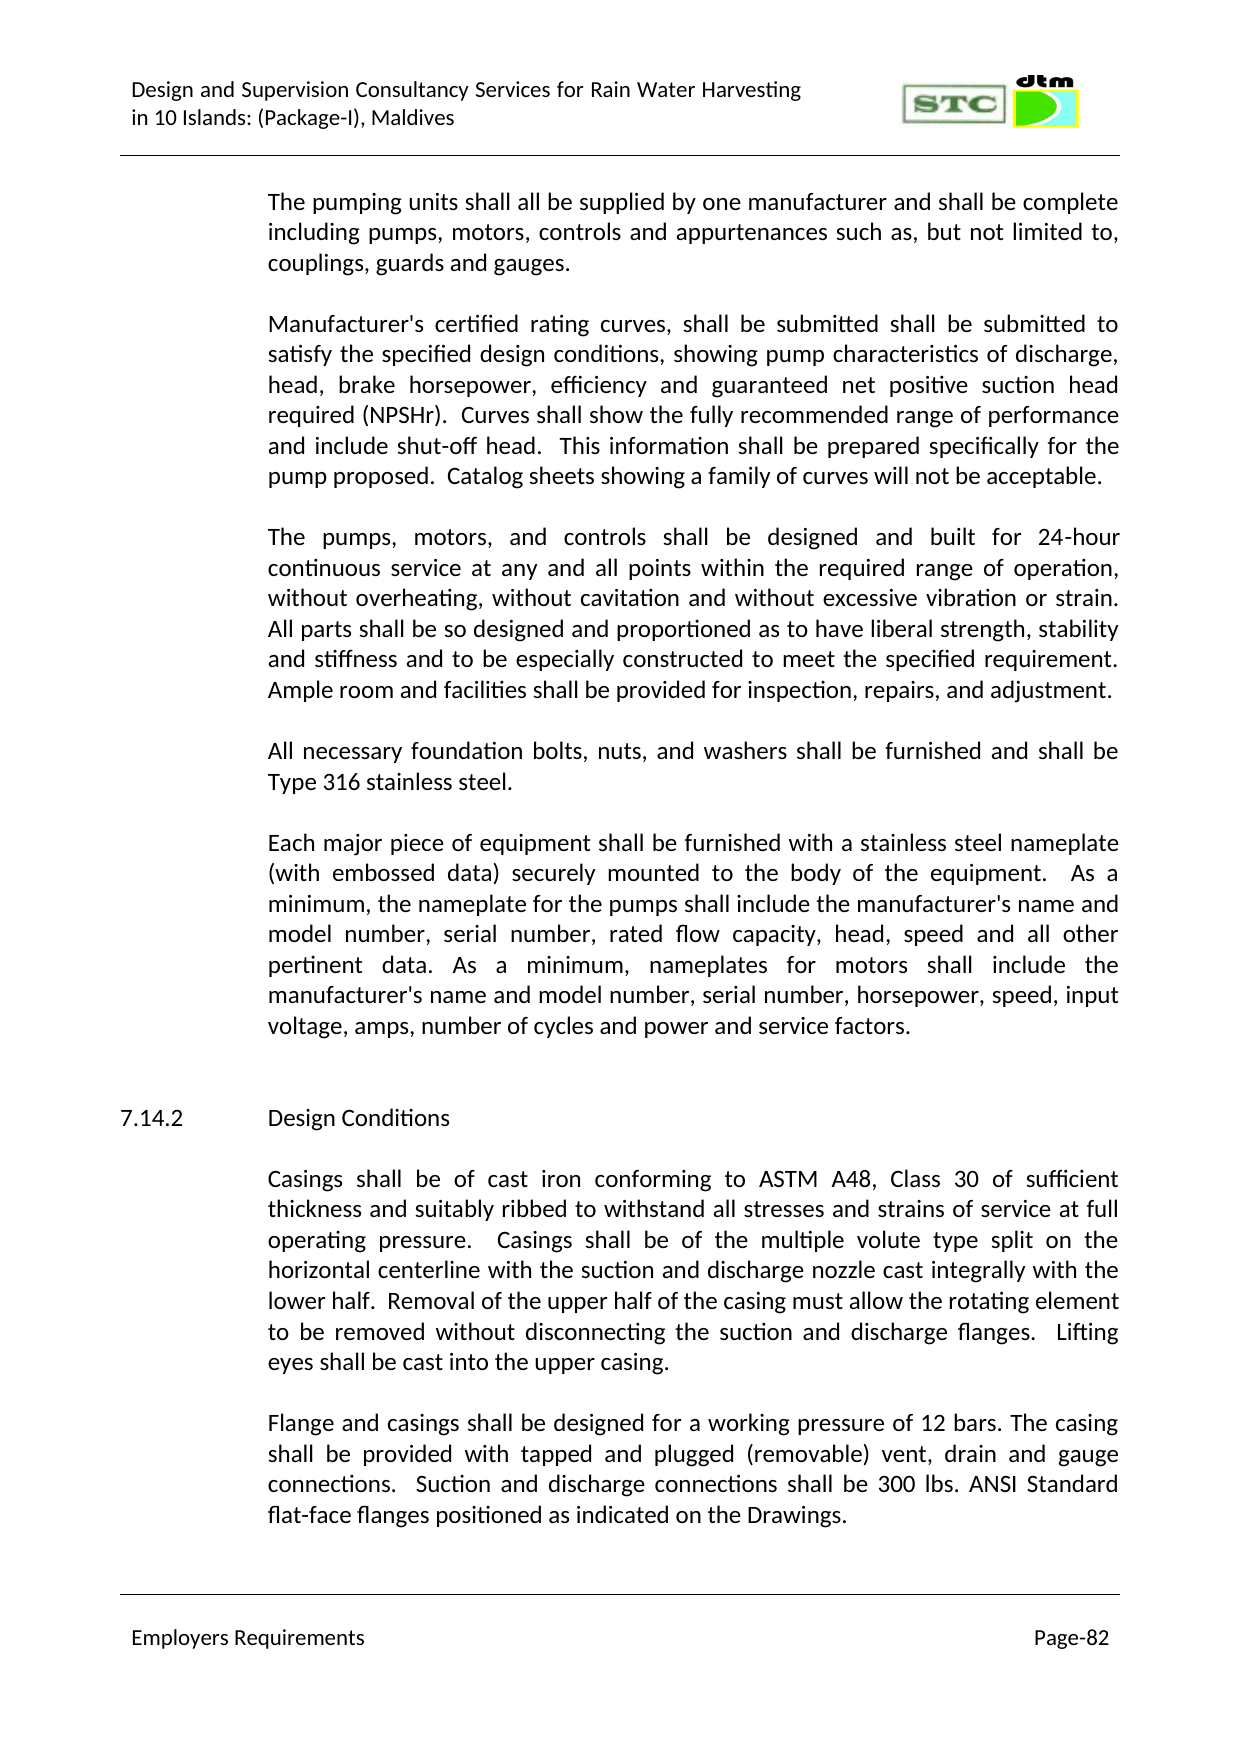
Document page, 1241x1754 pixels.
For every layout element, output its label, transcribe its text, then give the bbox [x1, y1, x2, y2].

text The pumping units shall all be supplied by one manufacturer and shall be complete including pumps, motors, controls and appurtenances such as, but not limited to, couplings, guards and gauges. [268, 186, 1120, 277]
text Flange and casings shall be designed for a working pressure of 12 bars. The casing shall be provided with tapped and plugged (removable) vent, drain and gauge connections. Suction and discharge connections shall be 300 lbs. ANSI Standard flat-face flanges positioned as indicated on the Drawings. [268, 1407, 1120, 1529]
text Casings shall be of cast iron conforming to ASTM A48, Class 30 of sufficient thickness and suitably ribbed to withstand all stresses and strains of service at full operating pressure. Casings shall be of the multiple volute type split on the horizontal centerline with the suction and discharge nozzle cast integrally with the lower half. Removal of the upper half of the casing must allow the rotating element to be removed without disconnecting the suction and discharge flanges. Lifting eyes shall be cast into the upper casing. [268, 1163, 1120, 1377]
text Manufacturer's certified rating curves, shall be submitted shall be submitted to satisfy the specified design conditions, showing pump characteristics of discharge, head, brake horsepower, efficiency and guaranteed net positive suction head required (NPSHr). Curves shall show the fully recommended range of performance and include shut-off head. This information shall be prepared specifically for the pump proposed. Catalog sheets showing a family of curves will not be acceptable. [268, 308, 1120, 491]
text All necessary foundation bolts, nuts, and washers shall be furnished and shall be Type 316 stainless steel. [268, 735, 1120, 796]
text The pumps, motors, and controls shall be designed and built for 24-hour continuous service at any and all points within the required range of operation, without overheating, without cavitation and without excessive vibration or strain. All parts shall be so designed and proportioned as to have liberal strength, stability and stiffness and to be especially constructed to meet the specified requirement. Ample room and facilities shall be provided for inspection, repairs, and adjustment. [268, 521, 1120, 704]
picture [899, 75, 1079, 129]
text Each major piece of equipment shall be furnished with a stainless steel nameplate (with embossed data) securely mounted to the body of the equipment. As a minimum, the nameplate for the pumps shall include the manufacturer's name and model number, serial number, rated flow capacity, head, speed and all other pertinent data. As a minimum, nameplates for motors shall include the manufacturer's name and model number, serial number, horsepower, speed, input voltage, amps, number of cycles and power and service factors. [268, 827, 1120, 1040]
list Design Conditions [120, 1102, 1120, 1133]
